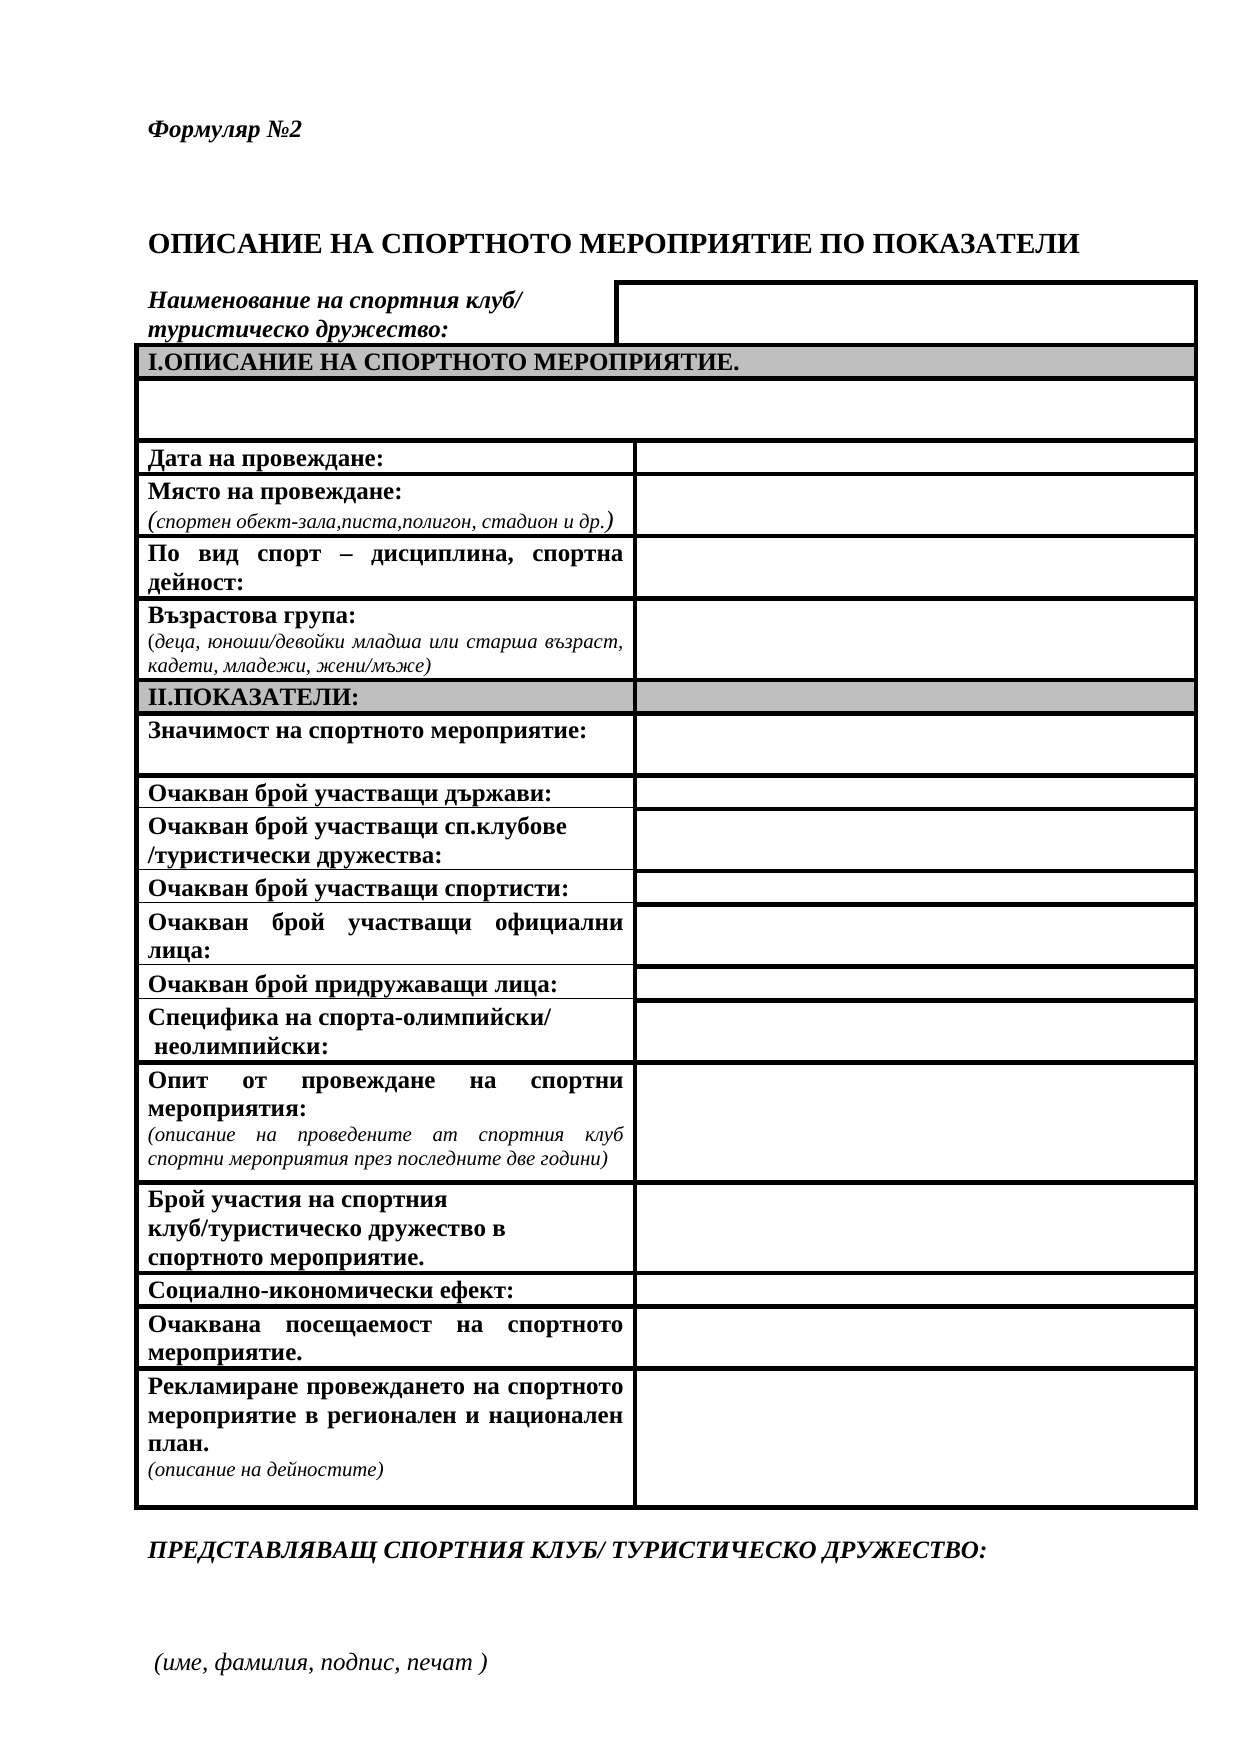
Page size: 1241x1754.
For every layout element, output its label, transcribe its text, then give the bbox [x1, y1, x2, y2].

table_cell [637, 1185, 1194, 1271]
table_cell [637, 907, 1194, 964]
table_cell Място на провеждане: (спортен обект-зала,писта,полигон, стадион и др.) [139, 476, 633, 534]
table_cell I.ОПИСАНИЕ НА СПОРТНОТО МЕРОПРИЯТИЕ. [139, 347, 1194, 376]
table_cell Очаквана посещаемост на спортното мероприятие. [139, 1309, 633, 1366]
table_cell Социално-икономически ефект: [139, 1275, 633, 1304]
table_cell Специфика на спорта-олимпийски/ неолимпийски: [139, 999, 633, 1060]
table_cell [637, 1371, 1194, 1505]
table_cell [637, 1275, 1194, 1304]
table_cell [637, 601, 1194, 677]
table_cell Рекламиране провеждането на спортното мероприятие в регионален и национален план. (описание на дейностите) [139, 1371, 633, 1505]
table_cell Очакван брой участващи официални лица: [139, 903, 633, 964]
table_cell [637, 1065, 1194, 1180]
table_cell Значимост на спортното мероприятие: [139, 716, 633, 773]
table_cell По вид спорт – дисциплина, спортна дейност: [139, 538, 633, 596]
table_header [619, 285, 1194, 342]
table_cell Очакван брой придружаващи лица: [139, 965, 633, 998]
table_cell Възрастова група: (деца, юноши/девойки младша или старша възраст, кадети, младежи, жени/мъже) [139, 601, 633, 677]
text ПРЕДСТАВЛЯВАЩ СПОРТНИЯ КЛУБ/ ТУРИСТИЧЕСКО ДРУЖЕСТВО: [148, 1535, 1093, 1564]
text ОПИСАНИЕ НА СПОРТНОТО МЕРОПРИЯТИЕ ПО ПОКАЗАТЕЛИ [148, 226, 1093, 259]
table_cell [637, 716, 1194, 773]
table_cell Очакван брой участващи спортисти: [139, 870, 633, 902]
table_cell [637, 682, 1194, 711]
table_cell Опит от провеждане на спортни мероприятия: (описание на проведените ат спортния клуб спортни мероприятия през последните две години) [139, 1065, 633, 1180]
table_cell [139, 381, 1194, 438]
table_cell [637, 873, 1194, 902]
table_cell Очакван брой участващи сп.клубове /туристически дружества: [139, 808, 633, 869]
table_cell [637, 476, 1194, 534]
table_cell Дата на провеждане: [139, 443, 633, 472]
table_cell [637, 443, 1194, 472]
table_cell Очакван брой участващи държави: [139, 778, 633, 807]
table_cell [637, 969, 1194, 998]
text (име, фамилия, подпис, печат ) [148, 1647, 1093, 1676]
table_cell [637, 1003, 1194, 1060]
table_cell II.ПОКАЗАТЕЛИ: [139, 682, 633, 711]
table_cell [637, 811, 1194, 869]
table_header Наименование на спортния клуб/ туристическо дружество: [136, 280, 614, 342]
table_cell [637, 538, 1194, 596]
text Формуляр №2 [148, 114, 1093, 142]
table_cell Брой участия на спортния клуб/туристическо дружество в спортното мероприятие. [139, 1185, 633, 1271]
table_cell [637, 778, 1194, 807]
table_cell [637, 1309, 1194, 1366]
